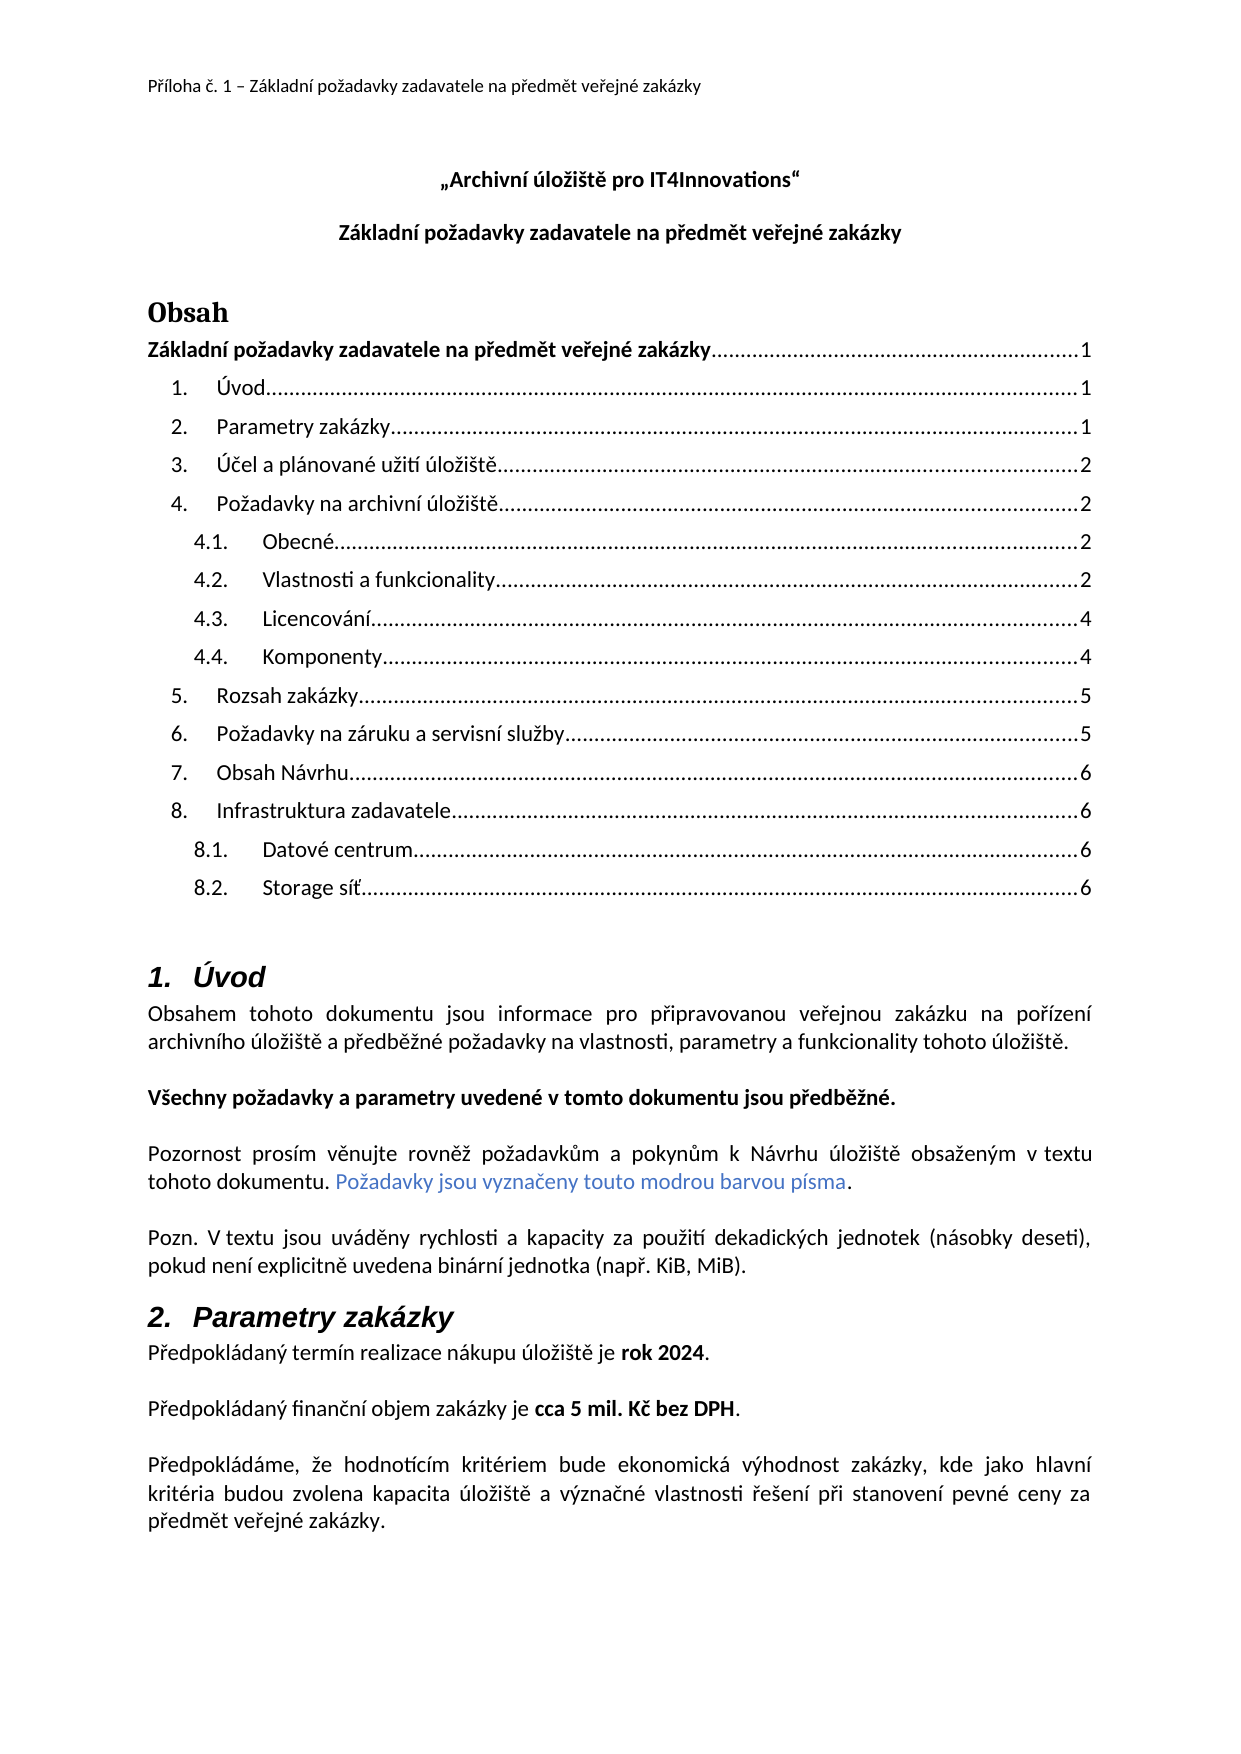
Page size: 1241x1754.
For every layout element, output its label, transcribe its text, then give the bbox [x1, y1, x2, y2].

text 7. Obsah Návrhu 6 [171, 758, 1093, 786]
text Základní požadavky zadavatele na předmět veřejné zakázky [148, 218, 1093, 246]
text 1. Úvod 1 [171, 373, 1093, 401]
text Předpokládaný termín realizace nákupu úložiště je rok 2024. [148, 1338, 1093, 1367]
text Předpokládaný finanční objem zakázky je cca 5 mil. Kč bez DPH. [148, 1394, 1093, 1423]
text 6. Požadavky na záruku a servisní služby 5 [171, 719, 1093, 747]
text Obsahem tohoto dokumentu jsou informace pro připravovanou veřejnou zakázku na pořízení archivního úložiště a předběžné požadavky na vlastnosti, parametry a funkcionality tohoto úložiště. [148, 999, 1093, 1055]
text Pozornost prosím věnujte rovněž požadavkům a pokynům k Návrhu úložiště obsaženým v textu tohoto dokumentu. Požadavky jsou vyznačeny touto modrou barvou písma. [148, 1139, 1093, 1195]
text 3. Účel a plánované užití úložiště 2 [171, 450, 1093, 478]
text 2. Parametry zakázky 1 [171, 412, 1093, 440]
text 8.2. Storage síť 6 [193, 873, 1093, 901]
text Základní požadavky zadavatele na předmět veřejné zakázky 1 [148, 335, 1093, 363]
text Obsah [148, 296, 1093, 330]
text Předpokládáme, že hodnotícím kritériem bude ekonomická výhodnost zakázky, kde jako hlavní kritéria budou zvolena kapacita úložiště a význačné vlastnosti řešení při stanovení pevné ceny za předmět veřejné zakázky. [148, 1451, 1093, 1535]
text 8.1. Datové centrum 6 [193, 835, 1093, 863]
text Všechny požadavky a parametry uvedené v tomto dokumentu jsou předběžné. [148, 1083, 1093, 1111]
subtitle Úvod [148, 960, 1093, 994]
subtitle Parametry zakázky [148, 1300, 1093, 1333]
text 8. Infrastruktura zadavatele 6 [171, 796, 1093, 824]
text 4.1. Obecné 2 [193, 527, 1093, 555]
text Pozn. V textu jsou uváděny rychlosti a kapacity za použití dekadických jednotek (násobky deseti), pokud není explicitně uvedena binární jednotka (např. KiB, MiB). [148, 1223, 1093, 1279]
text 4. Požadavky na archivní úložiště 2 [171, 489, 1093, 517]
text 4.3. Licencování 4 [193, 604, 1093, 632]
text 5. Rozsah zakázky 5 [171, 681, 1093, 709]
text 4.2. Vlastnosti a funkcionality 2 [193, 566, 1093, 594]
text „Archivní úložiště pro IT4Innovations“ [148, 160, 1093, 193]
text 4.4. Komponenty 4 [193, 642, 1093, 671]
